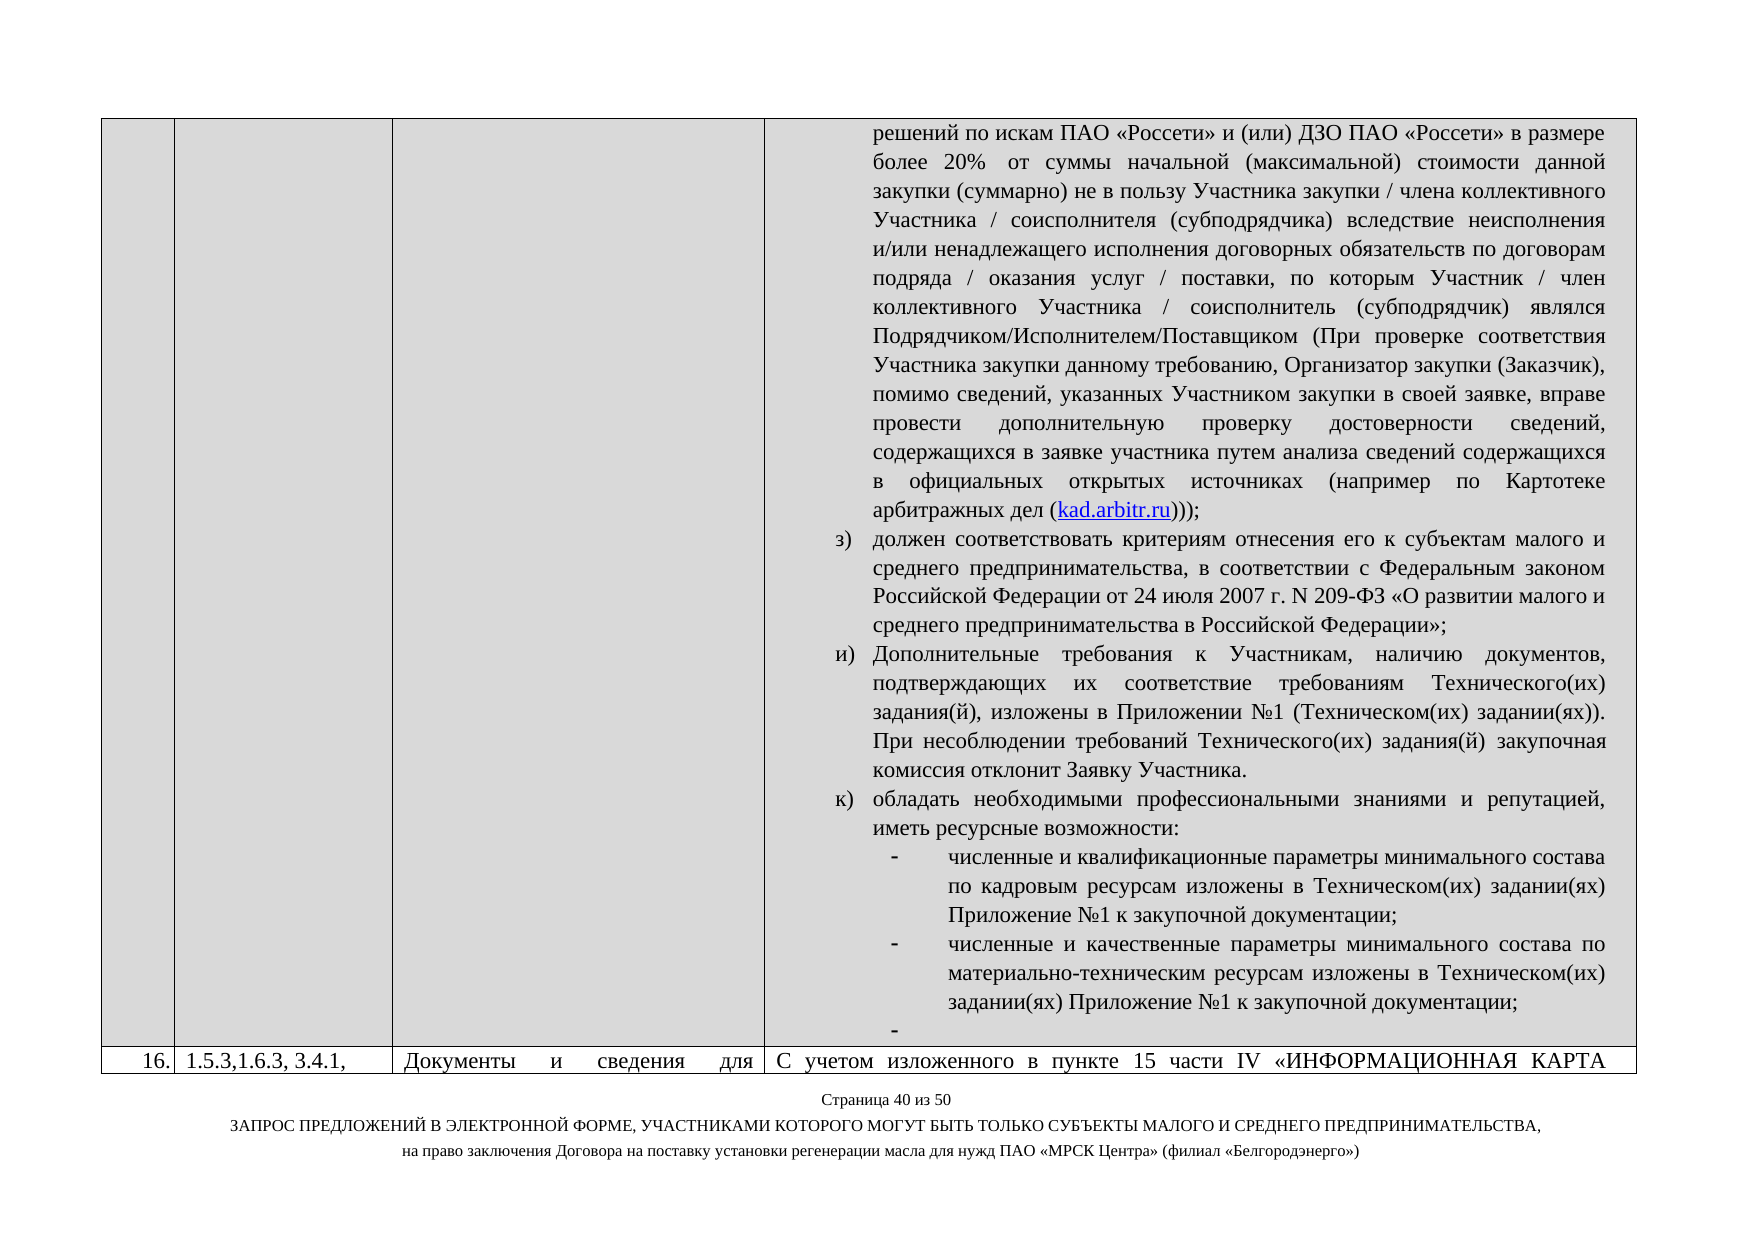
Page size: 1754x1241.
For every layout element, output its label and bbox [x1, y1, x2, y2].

table_cell [765, 119, 1636, 1046]
table_cell [393, 119, 764, 1046]
table_cell [102, 119, 174, 1046]
table_cell [393, 1047, 764, 1073]
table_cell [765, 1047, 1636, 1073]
table_cell [102, 1047, 174, 1073]
table_cell [175, 119, 392, 1046]
table_cell [175, 1047, 392, 1073]
